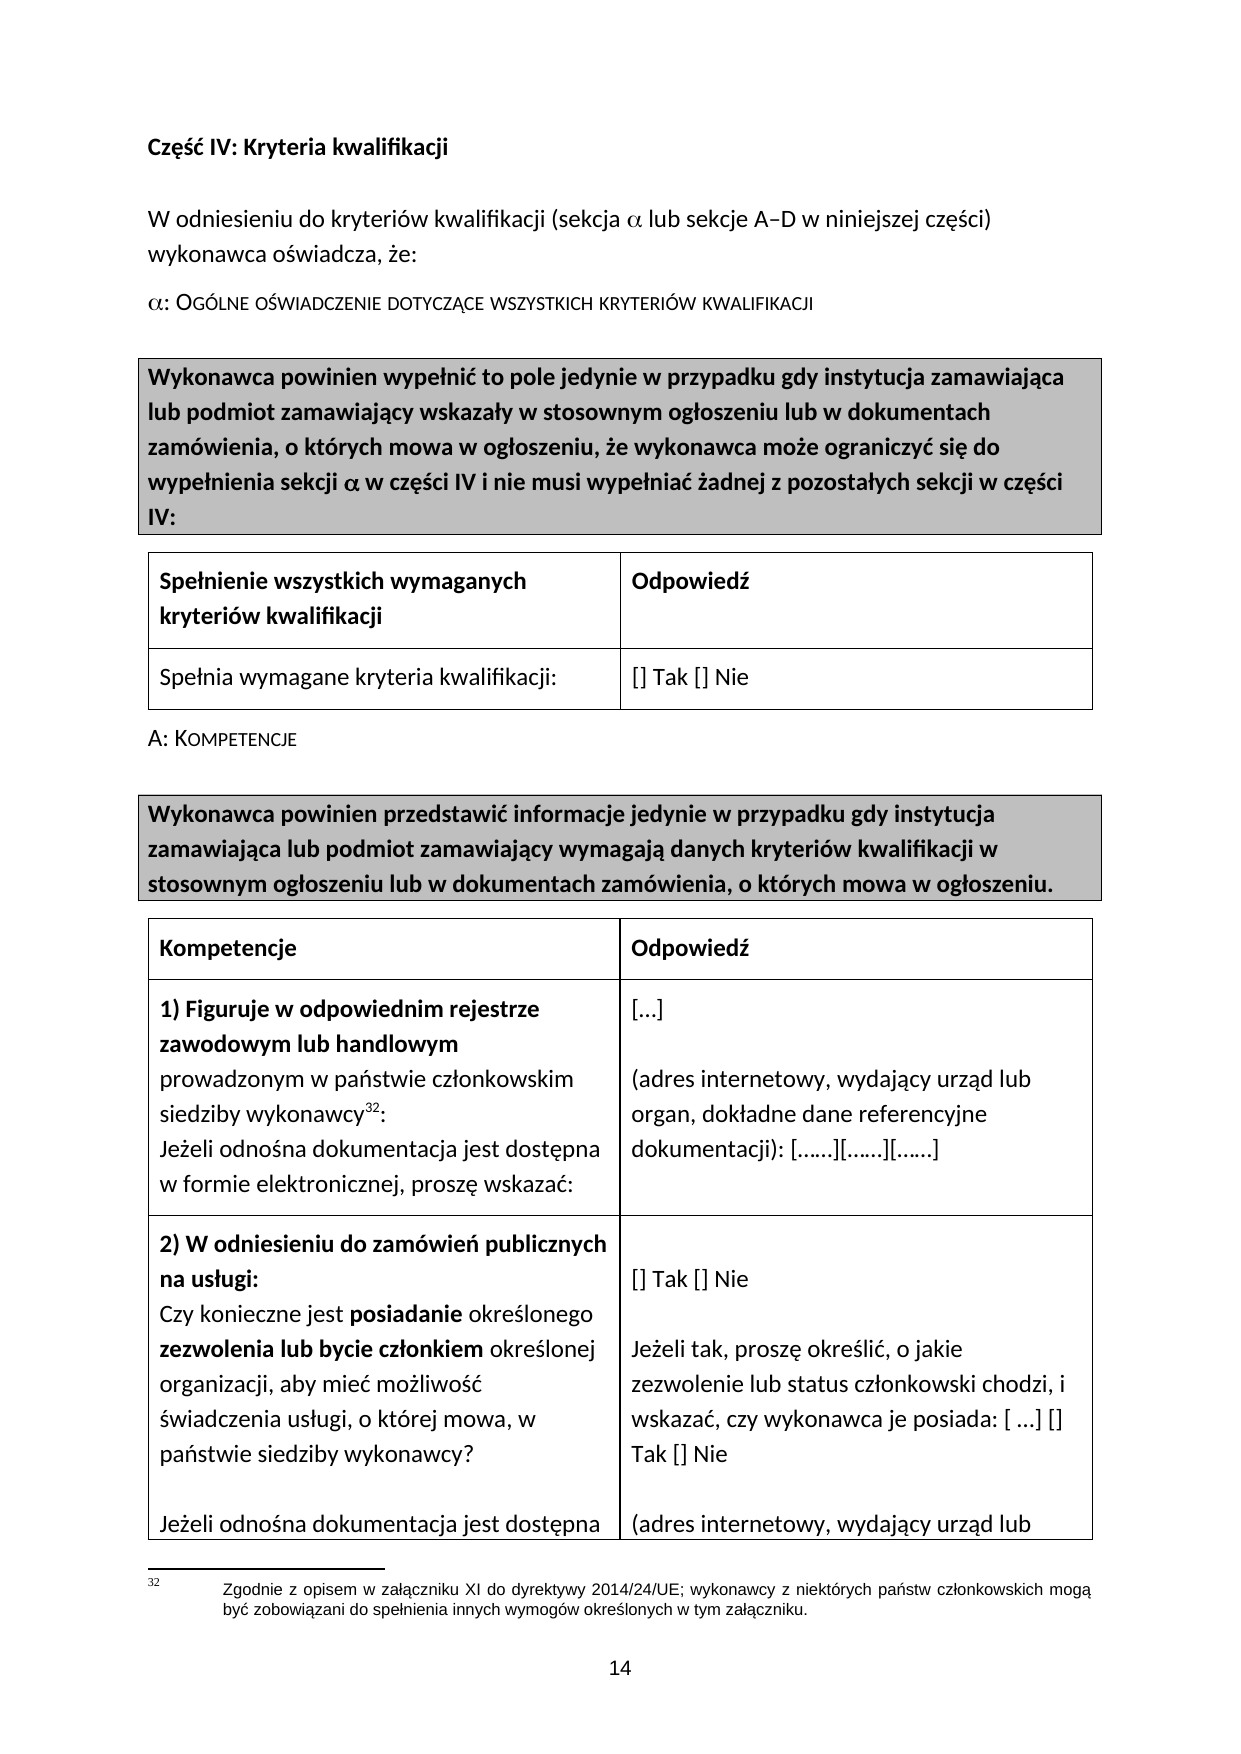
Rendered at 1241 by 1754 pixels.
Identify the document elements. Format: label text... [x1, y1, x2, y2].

table_cell 1) Figuruje w odpowiednim rejestrze zawodowym lub handlowym prowadzonym w państwie członkowskim siedziby wykonawcy: Jeżeli odnośna dokumentacja jest dostępna w formie elektronicznej, proszę wskazać: [149, 980, 619, 1215]
table_header Odpowiedź [621, 553, 1092, 648]
table_header Kompetencje [149, 919, 619, 979]
table_header Spełnienie wszystkich wymaganych kryteriów kwalifikacji [149, 553, 620, 648]
text W odniesieniu do kryteriów kwalifikacji (sekcja lub sekcje A–D w niniejszej części) wykonawca oświadcza, że: [148, 203, 1093, 269]
table_cell Spełnia wymagane kryteria kwalifikacji: [149, 649, 620, 708]
title A: Kompetencje [148, 722, 1093, 753]
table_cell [621, 1216, 1092, 1539]
text Wykonawca powinien wypełnić to pole jedynie w przypadku gdy instytucja zamawiająca lub podmiot zamawiający wskazały w stosownym ogłoszeniu lub w dokumentach zamówienia, o których mowa w ogłoszeniu, że wykonawca może ograniczyć się do wypełnienia sekcji w części IV i nie musi wypełniać żadnej z pozostałych sekcji w części IV: [139, 359, 1101, 534]
title : Ogólne oświadczenie dotyczące wszystkich kryteriów kwalifikacji [148, 286, 1093, 316]
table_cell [149, 1216, 619, 1539]
title Część IV: Kryteria kwalifikacji [148, 131, 1093, 161]
table_header Odpowiedź [621, 919, 1092, 979]
table_cell [] Tak [] Nie [621, 649, 1092, 708]
table_cell […] (adres internetowy, wydający urząd lub organ, dokładne dane referencyjne dokumentacji): [……][……][……] [621, 980, 1092, 1215]
text Wykonawca powinien przedstawić informacje jedynie w przypadku gdy instytucja zamawiająca lub podmiot zamawiający wymagają danych kryteriów kwalifikacji w stosownym ogłoszeniu lub w dokumentach zamówienia, o których mowa w ogłoszeniu. [139, 796, 1101, 900]
